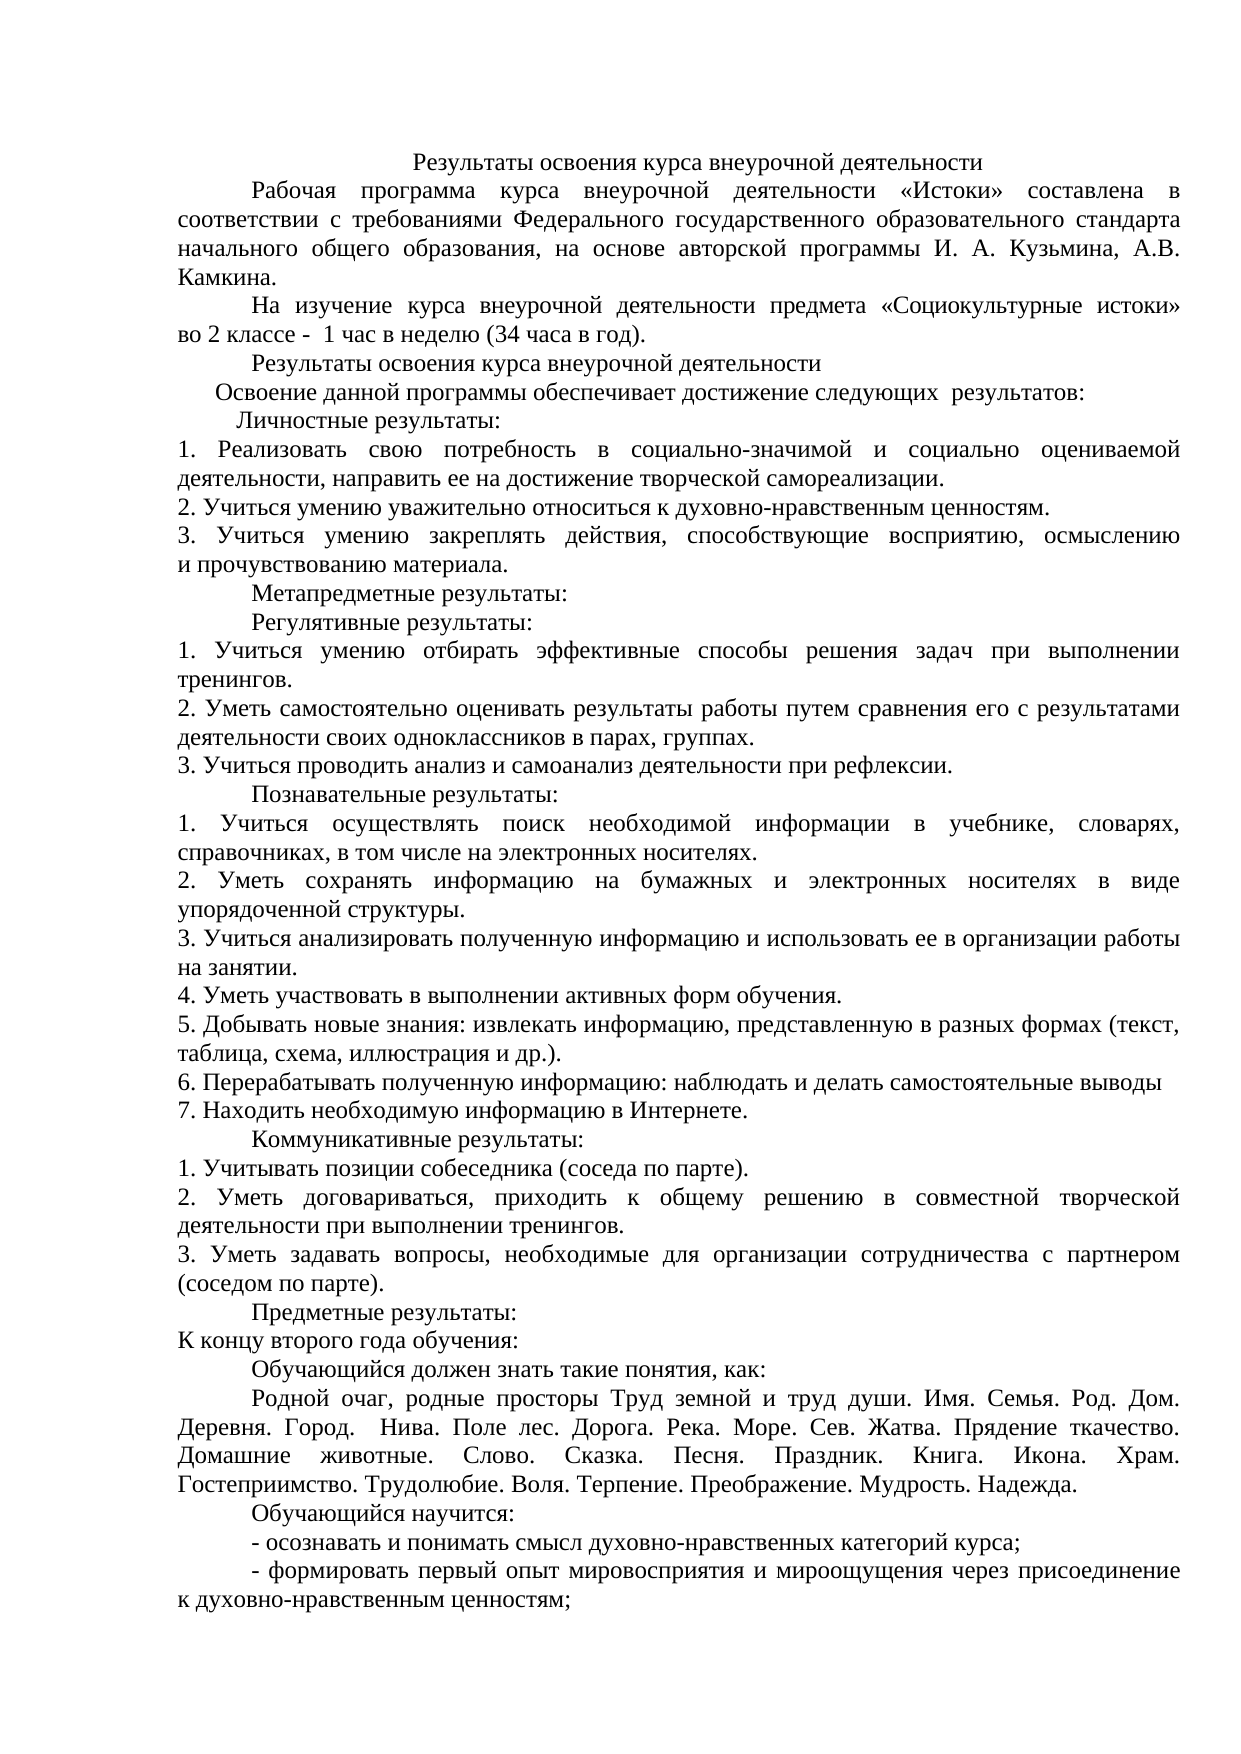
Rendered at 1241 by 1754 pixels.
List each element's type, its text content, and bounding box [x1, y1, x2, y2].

text 2. Уметь самостоятельно оценивать результаты работы путем сравнения его с результатами деятельности своих одноклассников в парах, группах. [177, 693, 1181, 751]
text Результаты освоения курса внеурочной деятельности [177, 147, 1181, 176]
text 1. Учиться умению отбирать эффективные способы решения задач при выполнении тренингов. [177, 636, 1181, 693]
text - осознавать и понимать смысл духовно-нравственных категорий курса; [177, 1527, 1181, 1556]
text 3. Учиться анализировать полученную информацию и использовать ее в организации работы на занятии. [177, 923, 1181, 981]
text Метапредметные результаты: [177, 578, 1181, 607]
text 3. Учиться умению закреплять действия, способствующие восприятию, осмыслению и прочувствованию материала. [177, 521, 1181, 578]
text Предметные результаты: [251, 1297, 1181, 1326]
text 1. Реализовать свою потребность в социально-значимой и социально оцениваемой деятельности, направить ее на достижение творческой самореализации. [177, 434, 1181, 492]
text 5. Добывать новые знания: извлекать информацию, представленную в разных формах (текст, таблица, схема, иллюстрация и др.). [177, 1009, 1181, 1067]
text Родной очаг, родные просторы Труд земной и труд души. Имя. Семья. Род. Дом. Деревня. Город. Нива. Поле лес. Дорога. Река. Море. Сев. Жатва. Прядение ткачество. Домашние животные. Слово. Сказка. Песня. Праздник. Книга. Икона. Храм. Гостеприимство. Трудолюбие. Воля. Терпение. Преображение. Мудрость. Надежда. [177, 1383, 1181, 1498]
text 7. Находить необходимую информацию в Интернете. [177, 1096, 1181, 1124]
text Рабочая программа курса внеурочной деятельности «Истоки» составлена в соответствии с требованиями Федерального государственного образовательного стандарта начального общего образования, на основе авторской программы И. А. Кузьмина, А.В. Камкина. [177, 176, 1181, 291]
text 1. Учиться осуществлять поиск необходимой информации в учебнике, словарях, справочниках, в том числе на электронных носителях. [177, 808, 1181, 866]
text 2. Учиться умению уважительно относиться к духовно-нравственным ценностям. [177, 492, 1181, 521]
text На изучение курса внеурочной деятельности предмета «Социокультурные истоки» во 2 классе - 1 час в неделю (34 часа в год). [177, 291, 1181, 348]
text 2. Уметь договариваться, приходить к общему решению в совместной творческой деятельности при выполнении тренингов. [177, 1182, 1181, 1239]
text Личностные результаты: [177, 406, 1181, 434]
text 6. Перерабатывать полученную информацию: наблюдать и делать самостоятельные выводы [177, 1067, 1181, 1096]
text 3. Уметь задавать вопросы, необходимые для организации сотрудничества с партнером (соседом по парте). [177, 1239, 1181, 1297]
text Познавательные результаты: [177, 779, 1181, 808]
text К концу второго года обучения: [177, 1326, 1181, 1354]
text Освоение данной программы обеспечивает достижение следующих результатов: [177, 377, 1181, 406]
text Обучающийся должен знать такие понятия, как: [177, 1354, 1181, 1383]
text 2. Уметь сохранять информацию на бумажных и электронных носителях в виде упорядоченной структуры. [177, 866, 1181, 923]
text 4. Уметь участвовать в выполнении активных форм обучения. [177, 981, 1181, 1009]
text 1. Учитывать позиции собеседника (соседа по парте). [177, 1153, 1181, 1182]
text Коммуникативные результаты: [177, 1124, 1181, 1153]
text 3. Учиться проводить анализ и самоанализ деятельности при рефлексии. [177, 751, 1181, 779]
text Результаты освоения курса внеурочной деятельности [177, 348, 1181, 377]
text - формировать первый опыт мировосприятия и мироощущения через присоединение к духовно-нравственным ценностям; [177, 1556, 1181, 1613]
text Обучающийся научится: [177, 1498, 1181, 1527]
text Регулятивные результаты: [177, 607, 1181, 636]
